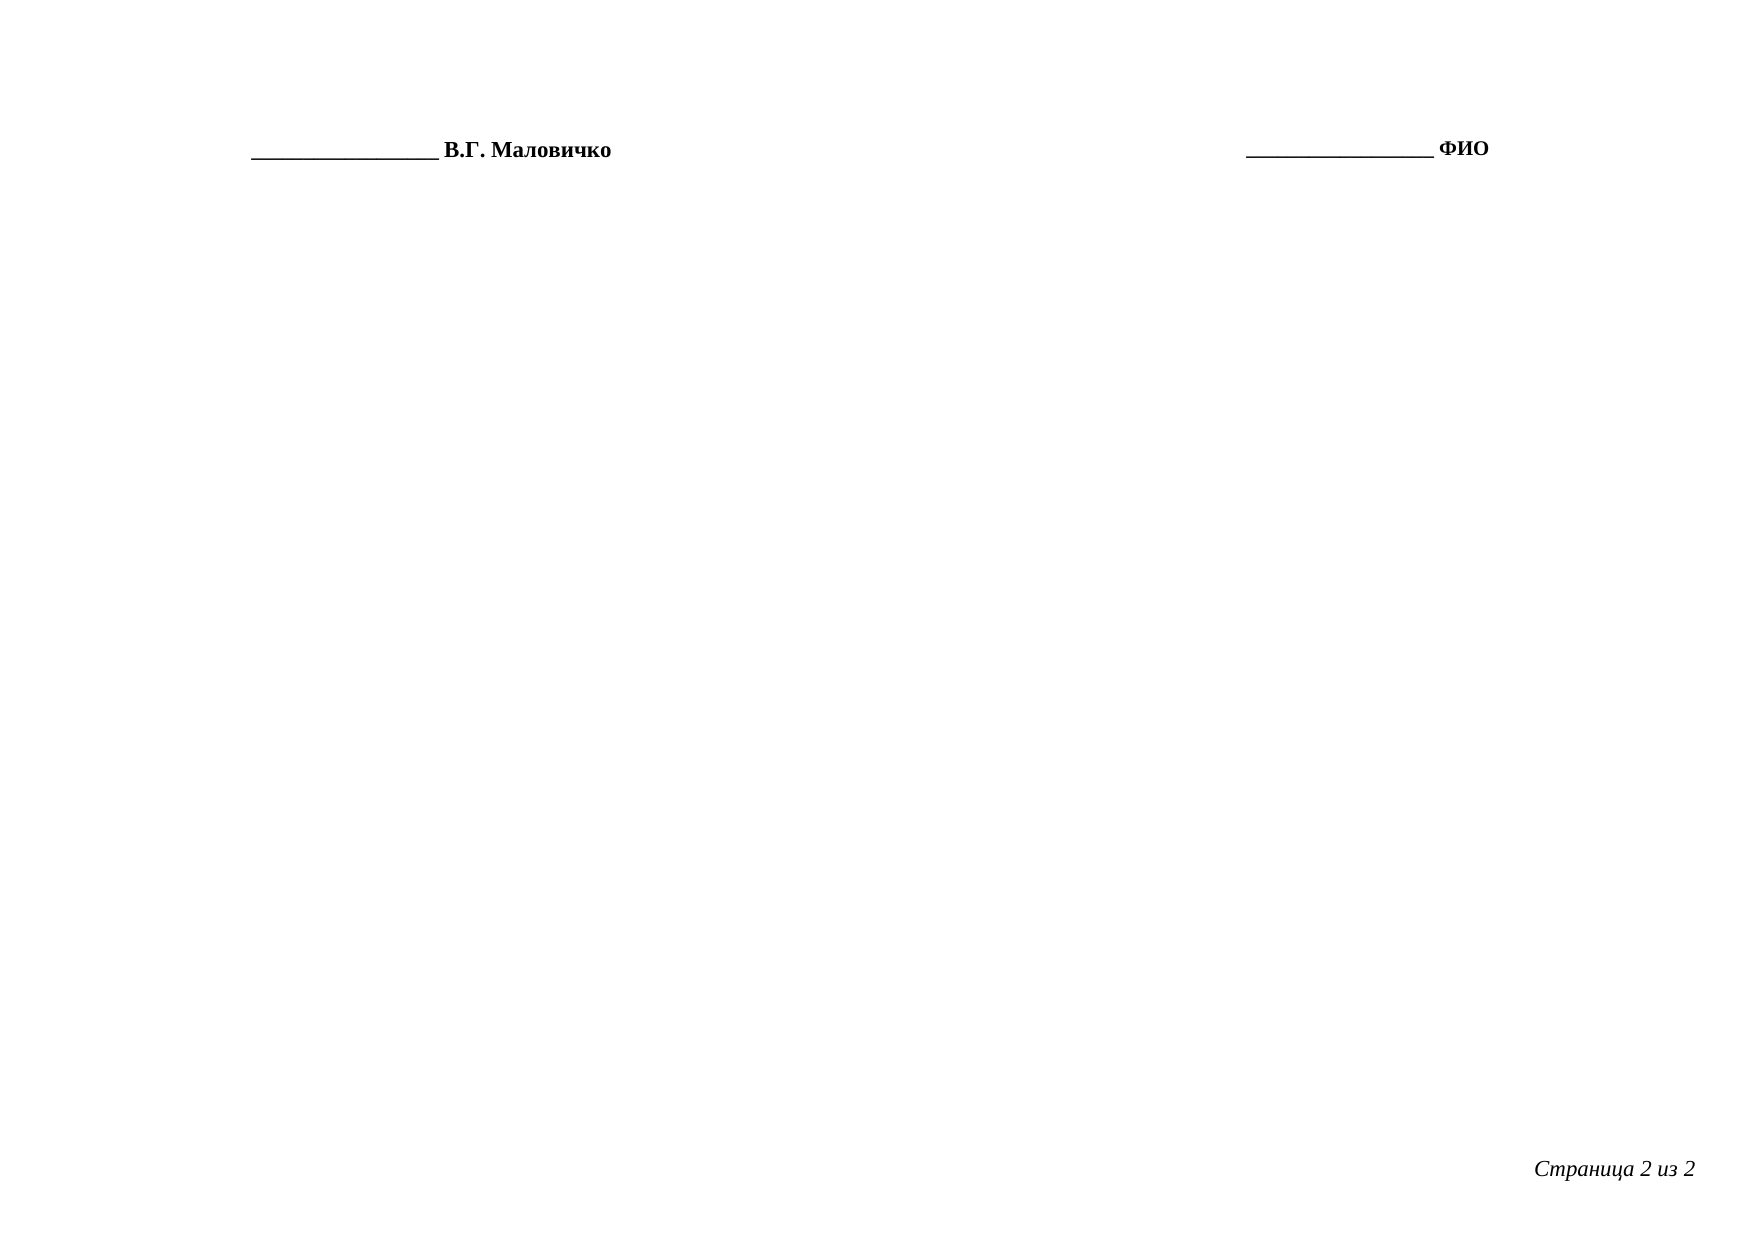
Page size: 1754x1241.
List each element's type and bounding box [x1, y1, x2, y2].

table_header [906, 136, 1694, 162]
table_header [78, 136, 906, 162]
